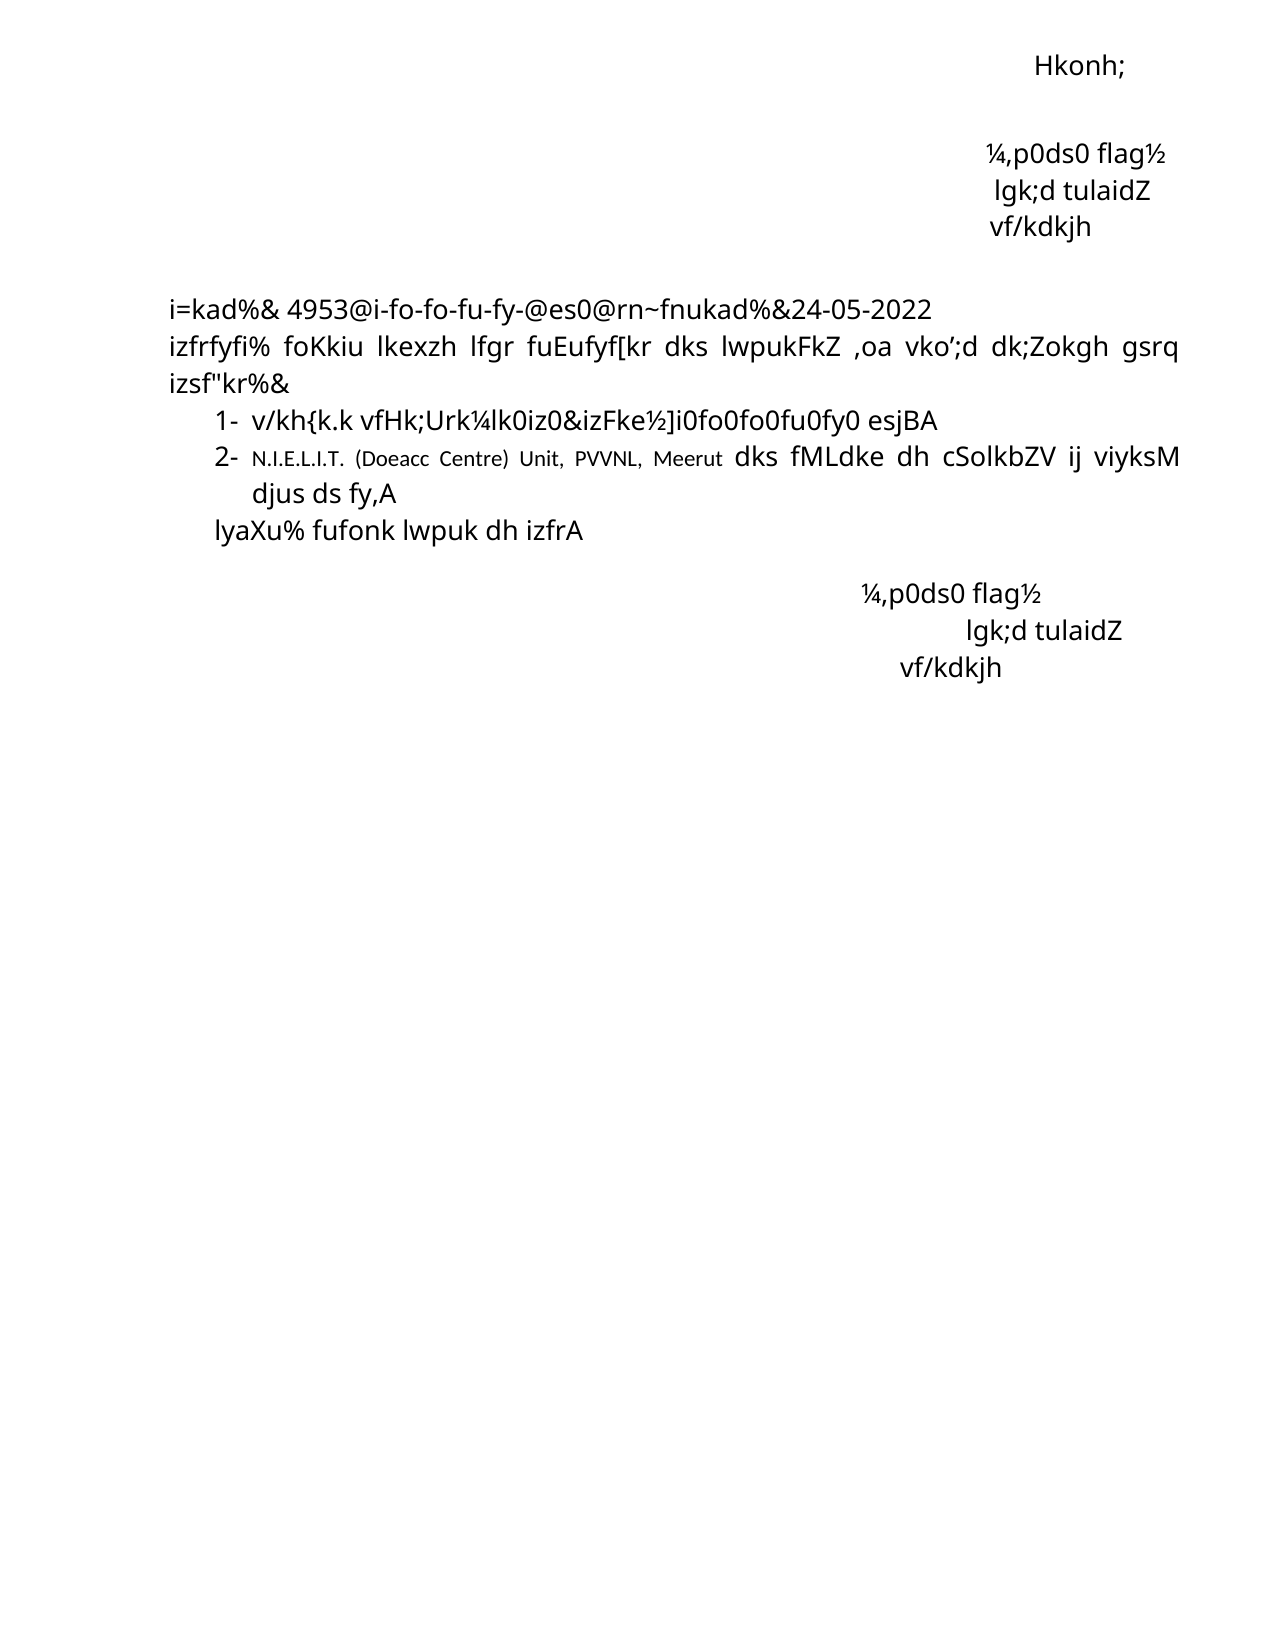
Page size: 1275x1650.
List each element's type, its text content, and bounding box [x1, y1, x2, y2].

text lgk;d tulaidZ vf/kdkjh [900, 171, 1181, 245]
text ¼,p0ds0 flag½ [900, 134, 1181, 171]
text ¼,p0ds0 flag½ [150, 575, 1181, 612]
text lyaXu% fufonk lwpuk dh izfrA [214, 512, 1201, 548]
list v/kh{k.k vfHk;Urk¼lk0iz0&izFke½]i0fo0fo0fu0fy0 esjBA [214, 401, 1181, 438]
list N.I.E.L.I.T. (Doeacc Centre) Unit, PVVNL, Meerut dks fMLdke dh cSolkbZV ij viyksM djus ds fy,A [214, 438, 1181, 512]
text i=kad%& 4953@i-fo-fo-fu-fy-@es0@rn~fnukad%&24-05-2022 [169, 290, 1181, 327]
text izfrfyfi% foKkiu lkexzh lfgr fuEufyf[kr dks lwpukFkZ ,oa vko’;d dk;Zokgh gsrq izsf"kr%& [169, 327, 1181, 401]
text lgk;d tulaidZ vf/kdkjh [900, 612, 1181, 686]
text Hkonh; [825, 47, 1181, 84]
